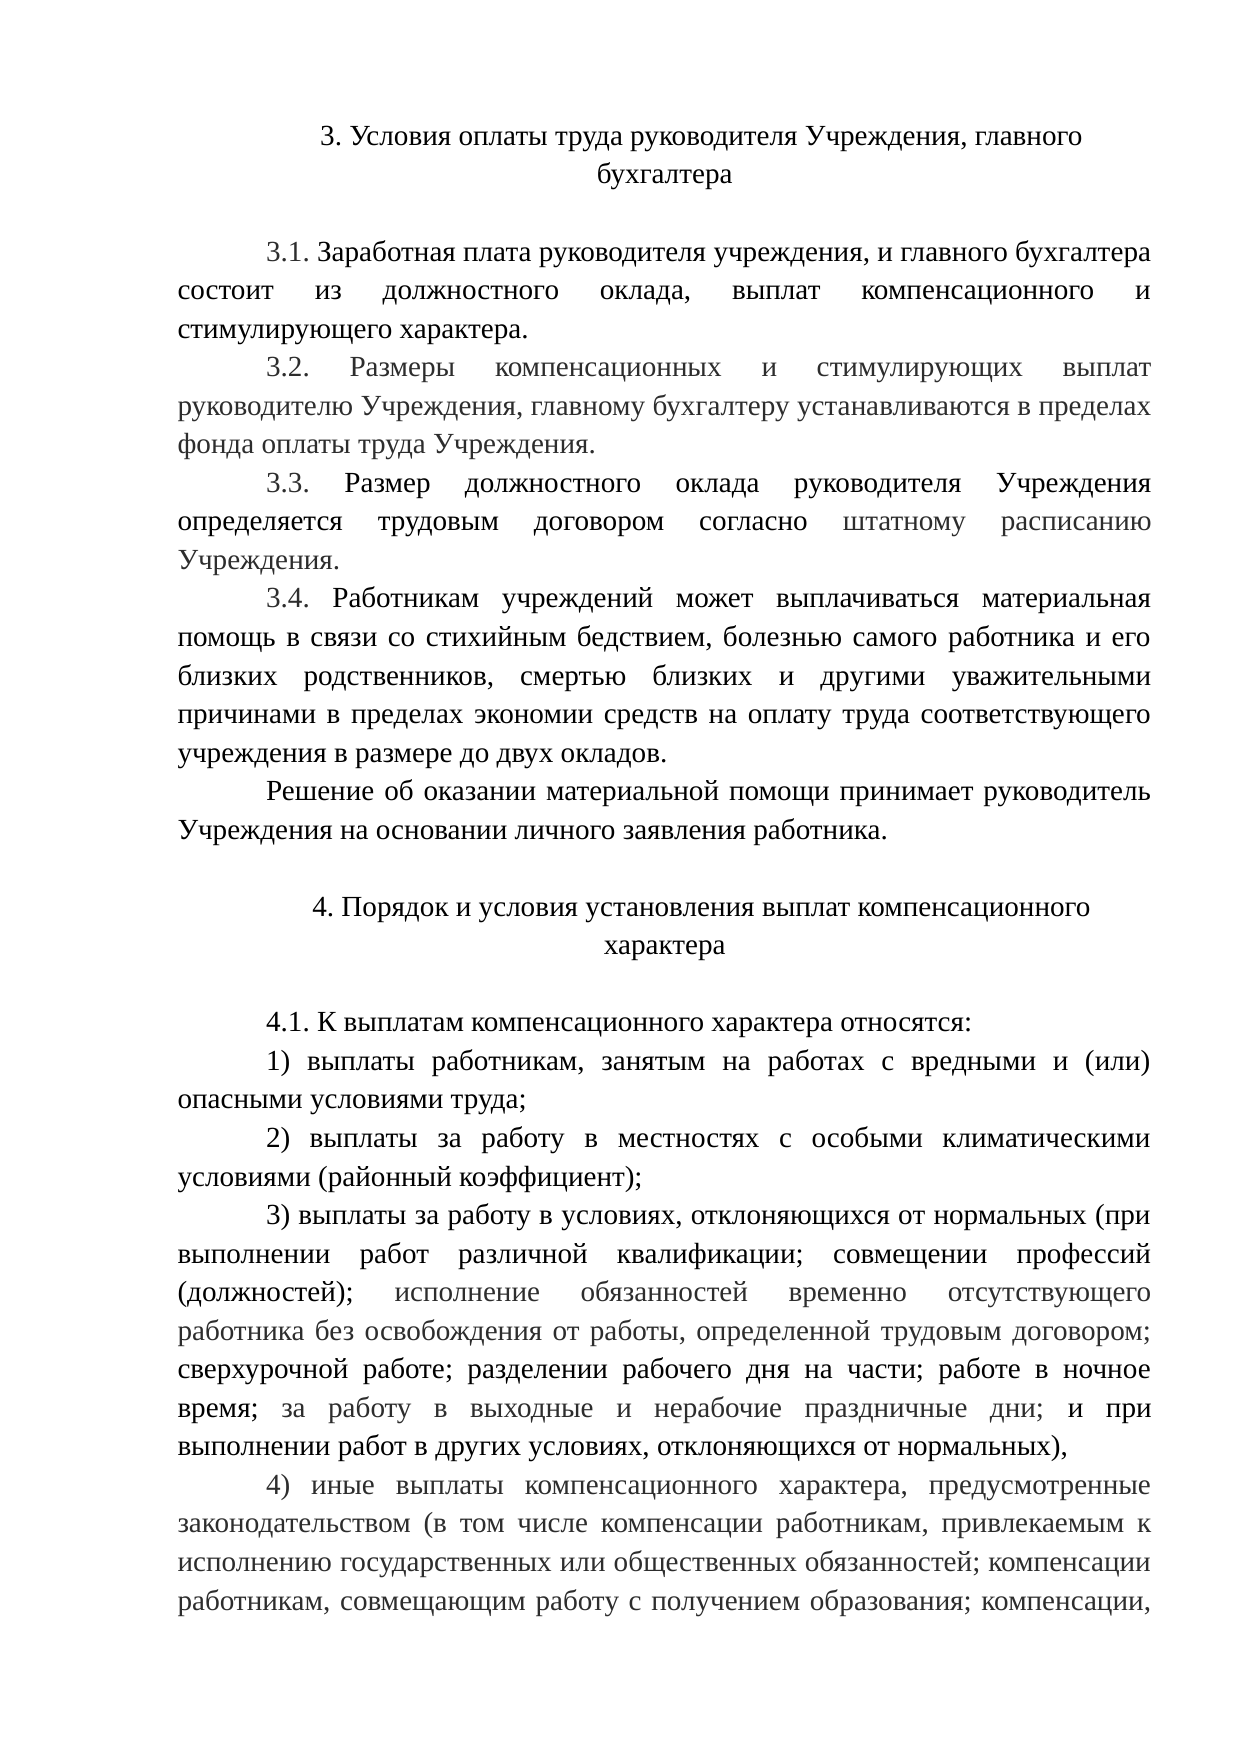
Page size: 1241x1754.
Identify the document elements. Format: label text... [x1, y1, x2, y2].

text Решение об оказании материальной помощи принимает руководитель Учреждения на основании личного заявления работника. [177, 773, 1152, 845]
text 3.2. Размеры компенсационных и стимулирующих выплат руководителю Учреждения, главному бухгалтеру устанавливаются в пределах фонда оплаты труда Учреждения. [177, 349, 1152, 460]
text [177, 1467, 1152, 1616]
text 3. Условия оплаты труда руководителя Учреждения, главного бухгалтера [177, 118, 1152, 190]
text 3.1. Заработная плата руководителя учреждения, и главного бухгалтера состоит из должностного оклада, выплат компенсационного и стимулирующего характера. [177, 234, 1152, 344]
text 3) выплаты за работу в условиях, отклоняющихся от нормальных (при выполнении работ различной квалификации; совмещении профессий (должностей); исполнение обязанностей временно отсутствующего работника без освобождения от работы, определенной трудовым договором; сверхурочной работе; разделении рабочего дня на части; работе в ночное время; за работу в выходные и нерабочие праздничные дни; и при выполнении работ в других условиях, отклоняющихся от нормальных), [177, 1197, 1152, 1462]
text 4.1. К выплатам компенсационного характера относятся: [177, 1004, 1152, 1038]
text 1) выплаты работникам, занятым на работах с вредными и (или) опасными условиями труда; [177, 1043, 1152, 1115]
text 2) выплаты за работу в местностях с особыми климатическими условиями (районный коэффициент); [177, 1120, 1152, 1192]
text 3.4. Работникам учреждений может выплачиваться материальная помощь в связи со стихийным бедствием, болезнью самого работника и его близких родственников, смертью близких и другими уважительными причинами в пределах экономии средств на оплату труда соответствующего учреждения в размере до двух окладов. [177, 581, 1152, 768]
text 3.3. Размер должностного оклада руководителя Учреждения определяется трудовым договором согласно штатному расписанию Учреждения. [177, 465, 1152, 576]
text 4. Порядок и условия установления выплат компенсационного характера [177, 889, 1152, 961]
